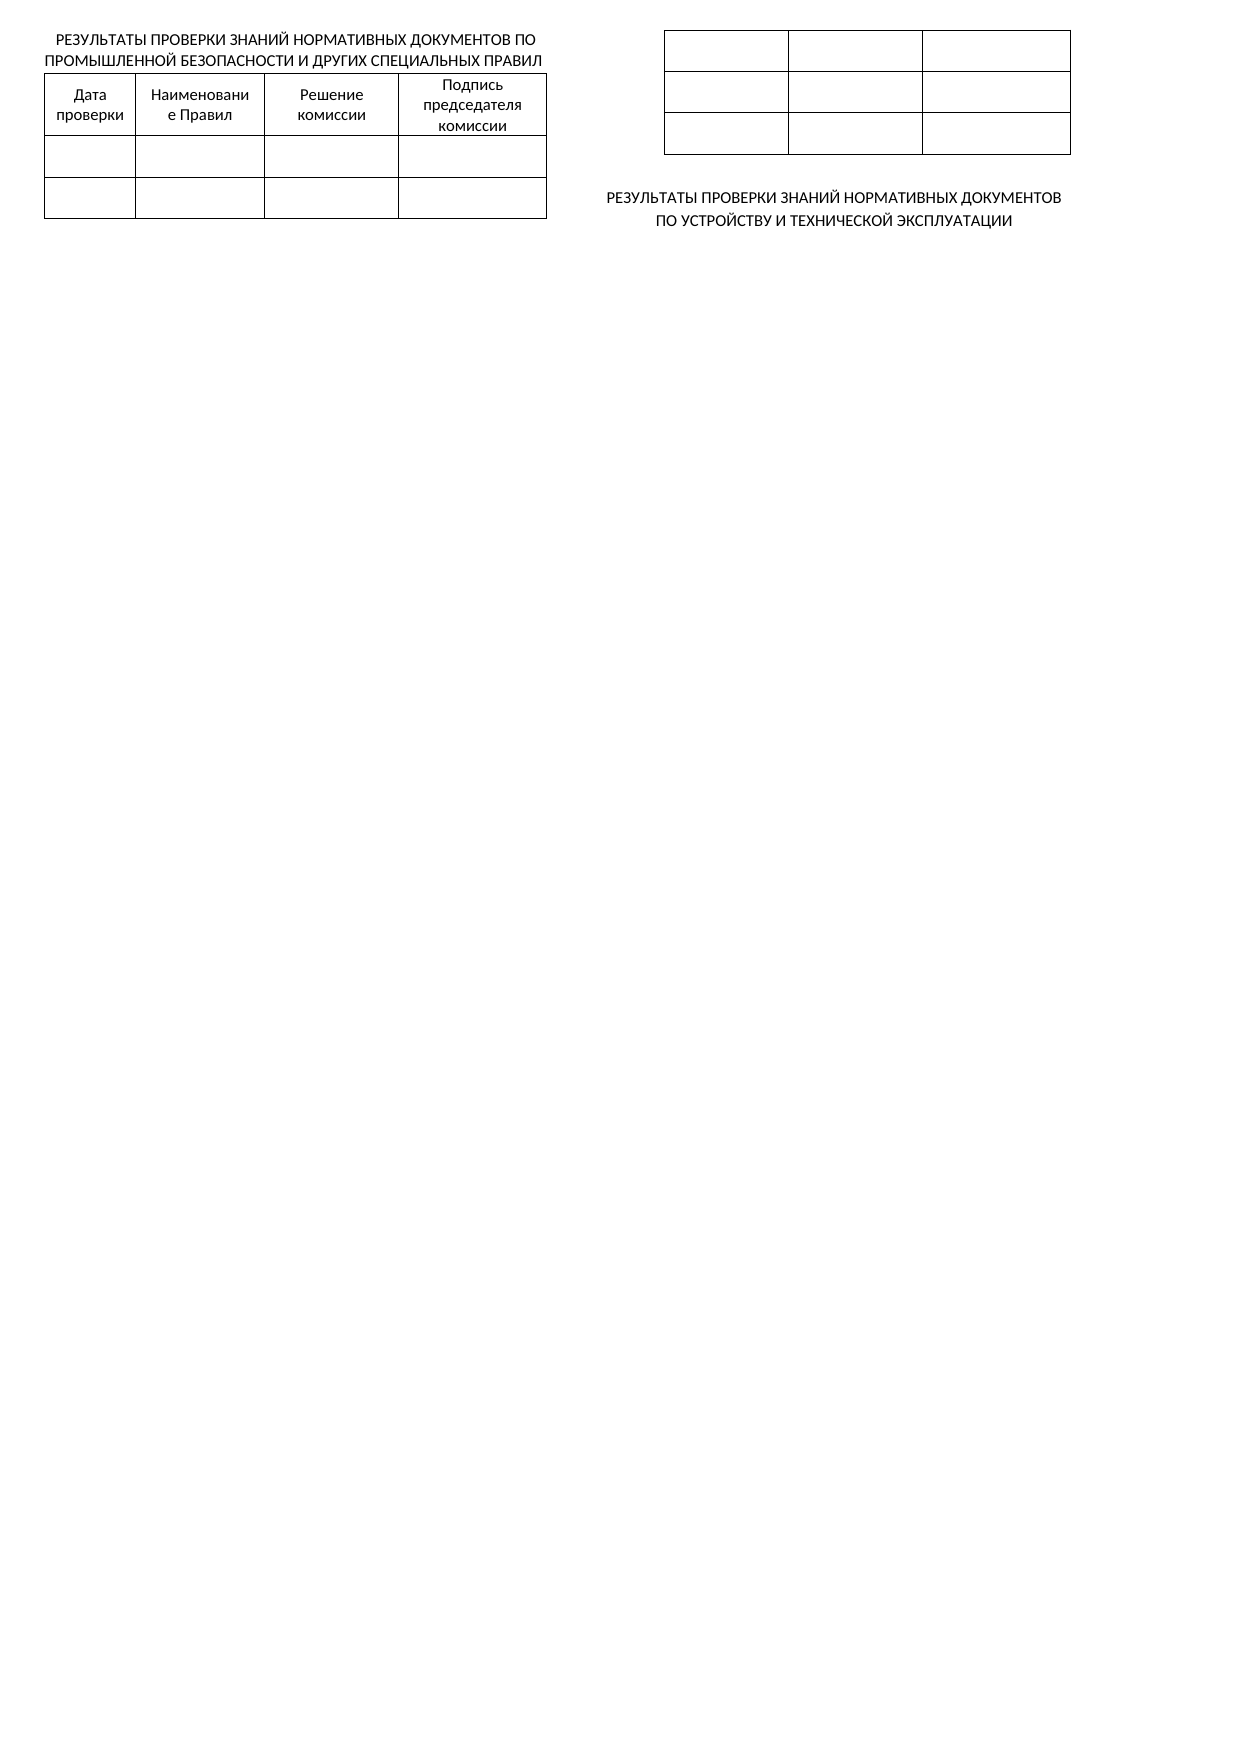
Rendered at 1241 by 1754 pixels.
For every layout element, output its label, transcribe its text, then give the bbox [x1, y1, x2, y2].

table_cell [265, 178, 398, 218]
text ПО УСТРОЙСТВУ И ТЕХНИЧЕСКОЙ ЭКСПЛУАТАЦИИ [664, 210, 1071, 231]
table_cell [136, 178, 264, 218]
table_cell [45, 178, 135, 218]
table_cell [665, 31, 788, 71]
table_cell [923, 113, 1070, 154]
text РЕЗУЛЬТАТЫ ПРОВЕРКИ ЗНАНИЙ НОРМАТИВНЫХ ДОКУМЕНТОВ ПО [44, 29, 627, 50]
table_cell [136, 136, 264, 177]
table_cell [789, 31, 922, 71]
table_cell [399, 178, 546, 218]
text ПРОМЫШЛЕННОЙ БЕЗОПАСНОСТИ И ДРУГИХ СПЕЦИАЛЬНЫХ ПРАВИЛ [44, 50, 627, 70]
table_cell [923, 72, 1070, 112]
table_cell [789, 72, 922, 112]
table_header Подпись председателя комиссии [399, 74, 546, 135]
table_cell [665, 113, 788, 154]
table_header Дата проверки [45, 74, 135, 135]
table_cell [923, 31, 1070, 71]
table_header Решение комиссии [265, 74, 398, 135]
table_cell [265, 136, 398, 177]
table_cell [45, 136, 135, 177]
table_cell [789, 113, 922, 154]
table_cell [665, 72, 788, 112]
text РЕЗУЛЬТАТЫ ПРОВЕРКИ ЗНАНИЙ НОРМАТИВНЫХ ДОКУМЕНТОВ [664, 187, 1071, 207]
table_header Наименование Правил [136, 74, 264, 135]
table_cell [399, 136, 546, 177]
